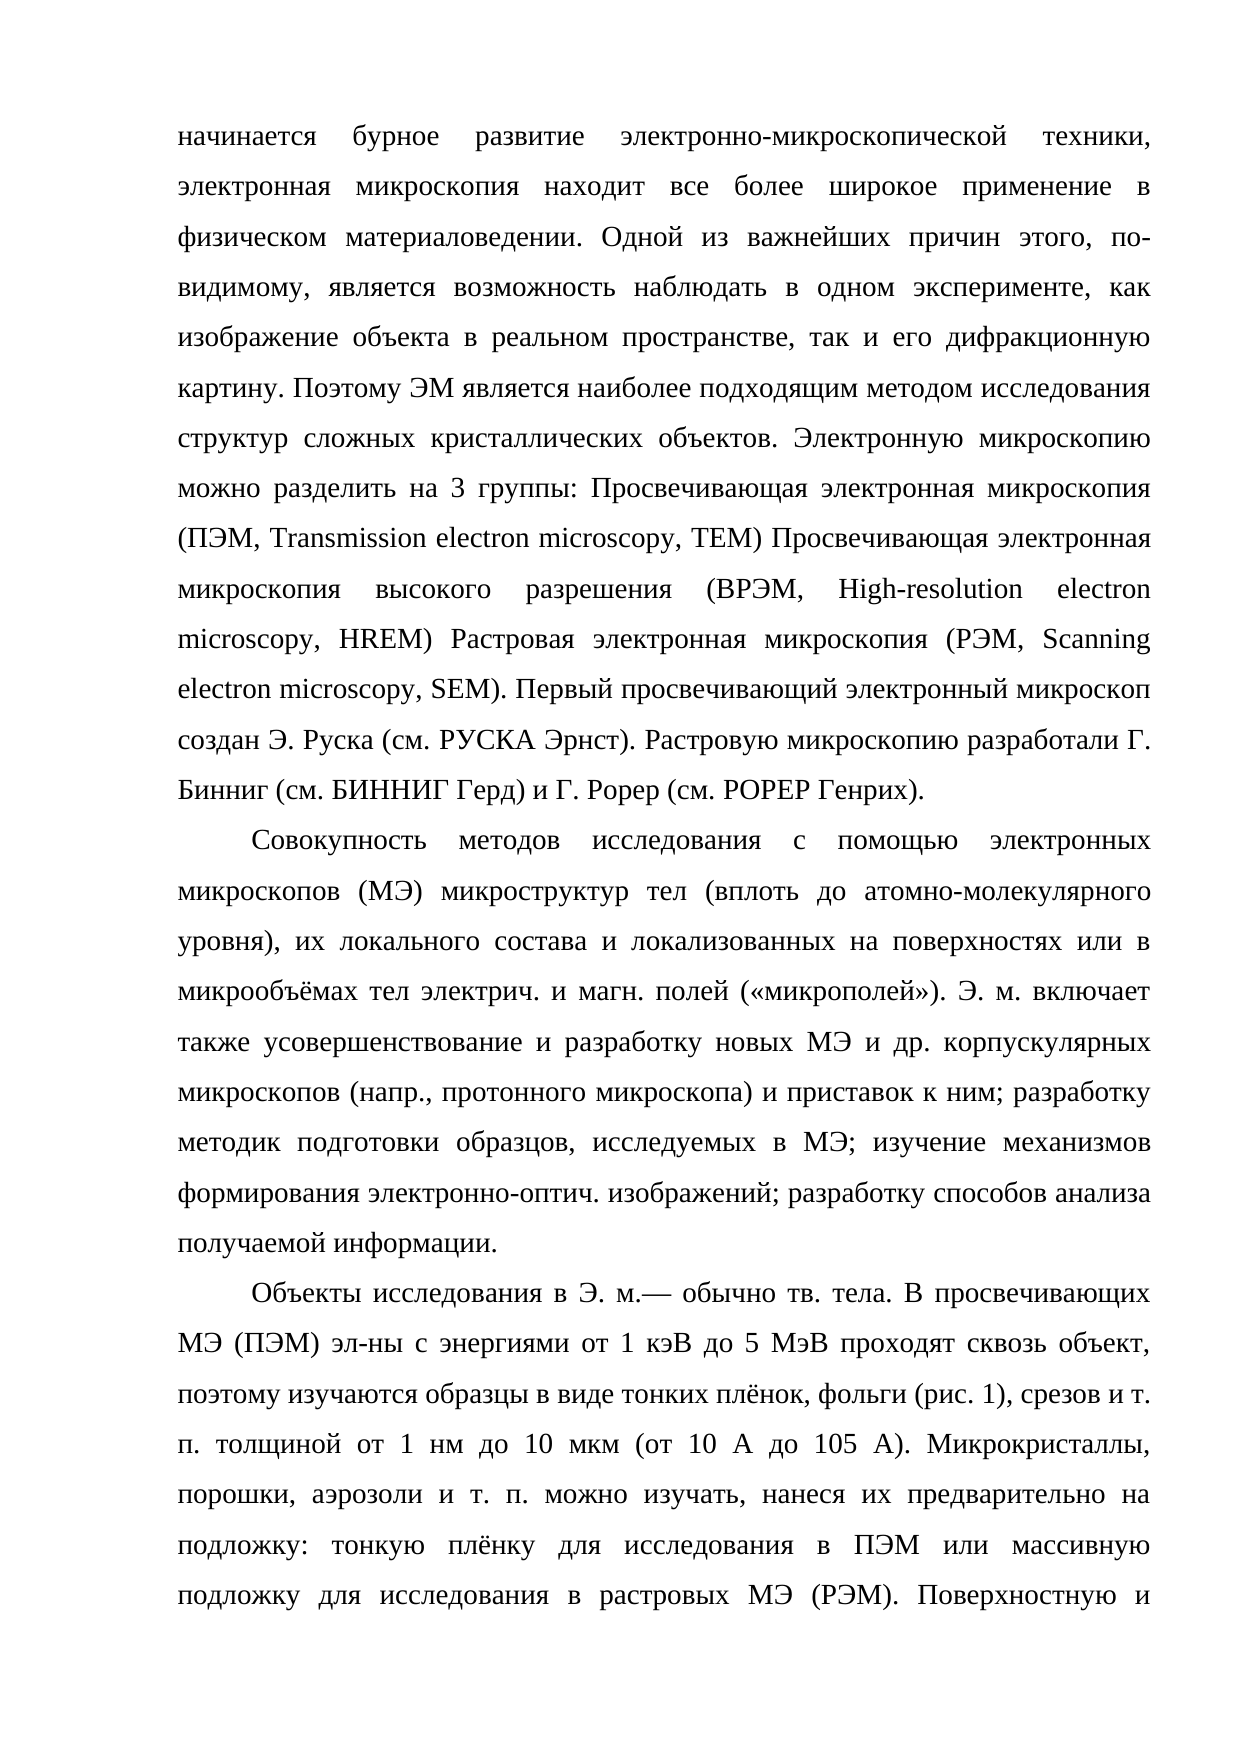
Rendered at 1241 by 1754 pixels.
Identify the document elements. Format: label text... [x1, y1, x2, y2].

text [177, 118, 1152, 806]
text Совокупность методов исследования с помощью электронных микроскопов (МЭ) микроструктур тел (вплоть до атомно-молекулярного уровня), их локального состава и локализованных на поверхностях или в микрообъёмах тел электрич. и магн. полей («микрополей»). Э. м. включает также усовершенствование и разработку новых МЭ и др. корпускулярных микроскопов (напр., протонного микроскопа) и приставок к ним; разработку методик подготовки образцов, исследуемых в МЭ; изучение механизмов формирования электронно-оптич. изображений; разработку способов анализа получаемой информации. [177, 822, 1152, 1258]
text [177, 1275, 1152, 1611]
